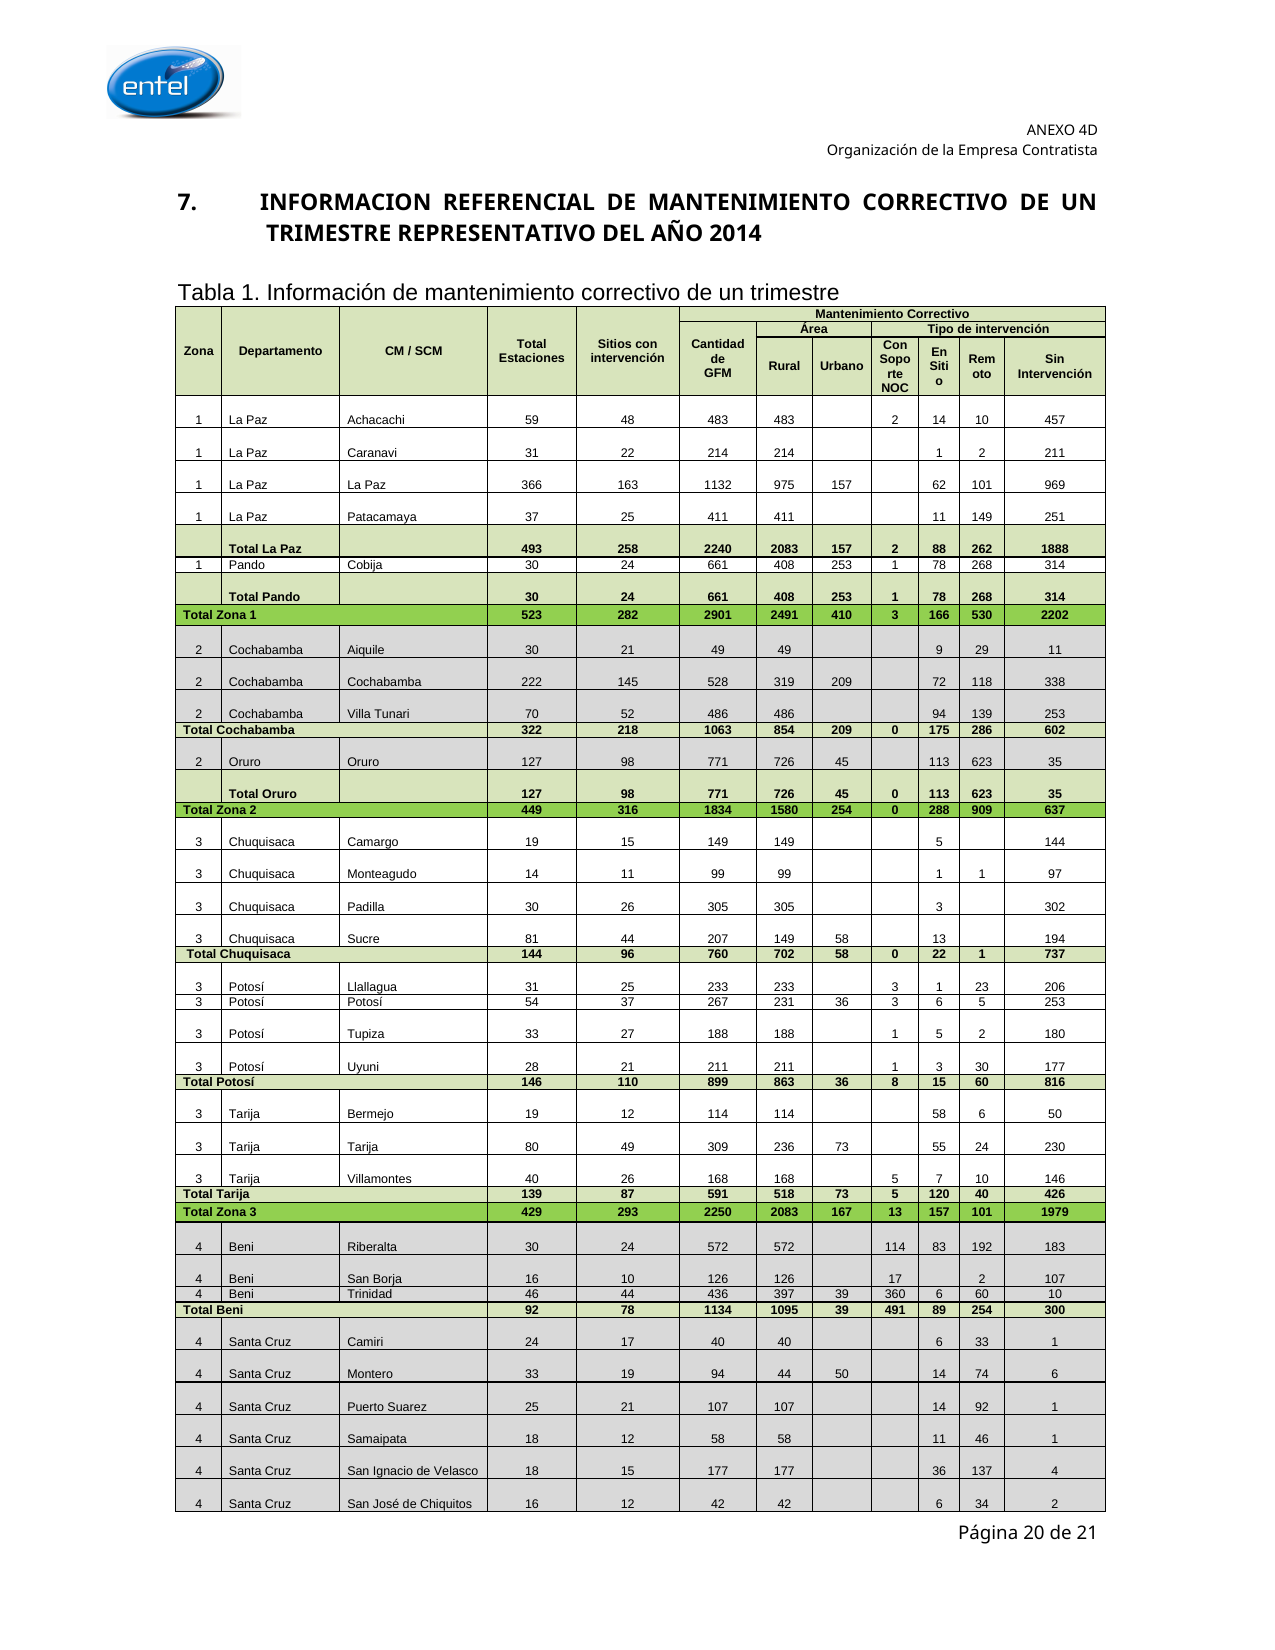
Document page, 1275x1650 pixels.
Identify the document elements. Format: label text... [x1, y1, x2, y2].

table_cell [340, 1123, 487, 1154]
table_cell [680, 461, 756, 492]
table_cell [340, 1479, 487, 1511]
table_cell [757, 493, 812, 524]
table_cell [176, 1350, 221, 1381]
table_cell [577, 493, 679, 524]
text Tabla 1. Información de mantenimiento correctivo de un trimestre [177, 279, 1098, 306]
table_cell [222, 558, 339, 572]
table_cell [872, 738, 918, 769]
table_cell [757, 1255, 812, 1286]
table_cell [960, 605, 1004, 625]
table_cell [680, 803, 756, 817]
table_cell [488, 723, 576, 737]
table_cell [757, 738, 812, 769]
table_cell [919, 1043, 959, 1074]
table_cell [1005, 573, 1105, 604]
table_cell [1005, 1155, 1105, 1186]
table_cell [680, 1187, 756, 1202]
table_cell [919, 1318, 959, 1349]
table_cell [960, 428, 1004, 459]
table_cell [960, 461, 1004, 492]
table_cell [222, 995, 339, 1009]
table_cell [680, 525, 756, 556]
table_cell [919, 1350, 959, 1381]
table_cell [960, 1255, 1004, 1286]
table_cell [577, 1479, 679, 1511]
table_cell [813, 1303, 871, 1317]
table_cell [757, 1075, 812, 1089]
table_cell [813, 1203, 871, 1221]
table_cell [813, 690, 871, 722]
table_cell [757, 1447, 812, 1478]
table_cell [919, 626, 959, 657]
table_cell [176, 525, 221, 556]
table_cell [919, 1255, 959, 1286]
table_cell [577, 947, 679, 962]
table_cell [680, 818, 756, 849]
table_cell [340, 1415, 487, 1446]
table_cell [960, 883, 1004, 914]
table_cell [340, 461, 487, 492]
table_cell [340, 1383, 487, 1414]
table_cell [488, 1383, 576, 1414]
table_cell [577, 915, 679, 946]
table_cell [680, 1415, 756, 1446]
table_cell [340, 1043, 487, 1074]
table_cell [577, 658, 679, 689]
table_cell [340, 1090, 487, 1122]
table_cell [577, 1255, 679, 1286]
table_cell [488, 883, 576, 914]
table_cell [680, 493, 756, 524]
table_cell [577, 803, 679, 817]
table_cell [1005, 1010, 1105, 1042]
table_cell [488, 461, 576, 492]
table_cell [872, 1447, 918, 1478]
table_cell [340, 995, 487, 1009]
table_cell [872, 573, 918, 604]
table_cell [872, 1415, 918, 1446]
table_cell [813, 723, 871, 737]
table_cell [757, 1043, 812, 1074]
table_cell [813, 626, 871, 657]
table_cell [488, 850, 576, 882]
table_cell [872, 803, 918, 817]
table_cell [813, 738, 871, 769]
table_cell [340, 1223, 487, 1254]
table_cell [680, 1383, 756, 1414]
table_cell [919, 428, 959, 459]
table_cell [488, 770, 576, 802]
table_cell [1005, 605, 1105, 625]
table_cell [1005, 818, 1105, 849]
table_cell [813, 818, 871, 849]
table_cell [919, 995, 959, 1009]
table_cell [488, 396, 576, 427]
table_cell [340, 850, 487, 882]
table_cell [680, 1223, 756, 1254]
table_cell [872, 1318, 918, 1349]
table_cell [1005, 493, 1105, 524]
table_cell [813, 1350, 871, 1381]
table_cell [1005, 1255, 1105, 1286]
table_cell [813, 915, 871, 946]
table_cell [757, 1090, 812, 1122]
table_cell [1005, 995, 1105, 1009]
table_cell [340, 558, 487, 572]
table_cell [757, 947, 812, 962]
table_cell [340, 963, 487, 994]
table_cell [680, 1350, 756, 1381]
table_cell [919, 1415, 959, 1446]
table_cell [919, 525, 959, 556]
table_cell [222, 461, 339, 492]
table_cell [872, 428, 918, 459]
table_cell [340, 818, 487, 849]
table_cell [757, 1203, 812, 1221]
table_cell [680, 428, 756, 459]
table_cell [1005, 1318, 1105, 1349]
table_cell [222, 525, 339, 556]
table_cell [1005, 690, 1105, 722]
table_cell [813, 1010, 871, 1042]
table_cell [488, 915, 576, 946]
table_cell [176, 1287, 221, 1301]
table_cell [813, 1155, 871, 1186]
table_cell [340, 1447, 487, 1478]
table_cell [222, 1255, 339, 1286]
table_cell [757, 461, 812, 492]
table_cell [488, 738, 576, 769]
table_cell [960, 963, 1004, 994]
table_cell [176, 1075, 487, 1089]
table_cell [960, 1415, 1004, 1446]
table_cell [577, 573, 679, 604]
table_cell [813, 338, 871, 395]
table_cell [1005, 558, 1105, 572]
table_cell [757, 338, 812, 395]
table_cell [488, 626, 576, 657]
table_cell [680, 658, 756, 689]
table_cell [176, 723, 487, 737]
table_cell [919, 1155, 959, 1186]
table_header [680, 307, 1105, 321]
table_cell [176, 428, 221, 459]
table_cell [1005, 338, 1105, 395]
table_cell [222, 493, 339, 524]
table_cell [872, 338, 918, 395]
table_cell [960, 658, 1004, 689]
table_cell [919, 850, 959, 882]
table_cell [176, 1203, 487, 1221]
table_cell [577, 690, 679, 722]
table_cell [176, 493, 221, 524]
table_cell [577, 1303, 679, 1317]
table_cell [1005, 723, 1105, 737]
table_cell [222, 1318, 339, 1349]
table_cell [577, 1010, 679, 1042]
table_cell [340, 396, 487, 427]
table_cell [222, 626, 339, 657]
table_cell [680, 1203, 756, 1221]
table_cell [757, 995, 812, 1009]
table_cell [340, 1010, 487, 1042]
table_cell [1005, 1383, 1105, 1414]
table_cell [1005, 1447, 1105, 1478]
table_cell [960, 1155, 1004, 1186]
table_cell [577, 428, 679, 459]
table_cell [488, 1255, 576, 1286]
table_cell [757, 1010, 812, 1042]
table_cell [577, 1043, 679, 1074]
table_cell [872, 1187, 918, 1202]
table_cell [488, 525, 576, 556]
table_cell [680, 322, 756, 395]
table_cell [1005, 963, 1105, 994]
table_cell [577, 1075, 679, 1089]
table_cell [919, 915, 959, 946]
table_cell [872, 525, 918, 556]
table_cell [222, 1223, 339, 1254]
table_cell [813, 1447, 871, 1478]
picture [106, 45, 242, 119]
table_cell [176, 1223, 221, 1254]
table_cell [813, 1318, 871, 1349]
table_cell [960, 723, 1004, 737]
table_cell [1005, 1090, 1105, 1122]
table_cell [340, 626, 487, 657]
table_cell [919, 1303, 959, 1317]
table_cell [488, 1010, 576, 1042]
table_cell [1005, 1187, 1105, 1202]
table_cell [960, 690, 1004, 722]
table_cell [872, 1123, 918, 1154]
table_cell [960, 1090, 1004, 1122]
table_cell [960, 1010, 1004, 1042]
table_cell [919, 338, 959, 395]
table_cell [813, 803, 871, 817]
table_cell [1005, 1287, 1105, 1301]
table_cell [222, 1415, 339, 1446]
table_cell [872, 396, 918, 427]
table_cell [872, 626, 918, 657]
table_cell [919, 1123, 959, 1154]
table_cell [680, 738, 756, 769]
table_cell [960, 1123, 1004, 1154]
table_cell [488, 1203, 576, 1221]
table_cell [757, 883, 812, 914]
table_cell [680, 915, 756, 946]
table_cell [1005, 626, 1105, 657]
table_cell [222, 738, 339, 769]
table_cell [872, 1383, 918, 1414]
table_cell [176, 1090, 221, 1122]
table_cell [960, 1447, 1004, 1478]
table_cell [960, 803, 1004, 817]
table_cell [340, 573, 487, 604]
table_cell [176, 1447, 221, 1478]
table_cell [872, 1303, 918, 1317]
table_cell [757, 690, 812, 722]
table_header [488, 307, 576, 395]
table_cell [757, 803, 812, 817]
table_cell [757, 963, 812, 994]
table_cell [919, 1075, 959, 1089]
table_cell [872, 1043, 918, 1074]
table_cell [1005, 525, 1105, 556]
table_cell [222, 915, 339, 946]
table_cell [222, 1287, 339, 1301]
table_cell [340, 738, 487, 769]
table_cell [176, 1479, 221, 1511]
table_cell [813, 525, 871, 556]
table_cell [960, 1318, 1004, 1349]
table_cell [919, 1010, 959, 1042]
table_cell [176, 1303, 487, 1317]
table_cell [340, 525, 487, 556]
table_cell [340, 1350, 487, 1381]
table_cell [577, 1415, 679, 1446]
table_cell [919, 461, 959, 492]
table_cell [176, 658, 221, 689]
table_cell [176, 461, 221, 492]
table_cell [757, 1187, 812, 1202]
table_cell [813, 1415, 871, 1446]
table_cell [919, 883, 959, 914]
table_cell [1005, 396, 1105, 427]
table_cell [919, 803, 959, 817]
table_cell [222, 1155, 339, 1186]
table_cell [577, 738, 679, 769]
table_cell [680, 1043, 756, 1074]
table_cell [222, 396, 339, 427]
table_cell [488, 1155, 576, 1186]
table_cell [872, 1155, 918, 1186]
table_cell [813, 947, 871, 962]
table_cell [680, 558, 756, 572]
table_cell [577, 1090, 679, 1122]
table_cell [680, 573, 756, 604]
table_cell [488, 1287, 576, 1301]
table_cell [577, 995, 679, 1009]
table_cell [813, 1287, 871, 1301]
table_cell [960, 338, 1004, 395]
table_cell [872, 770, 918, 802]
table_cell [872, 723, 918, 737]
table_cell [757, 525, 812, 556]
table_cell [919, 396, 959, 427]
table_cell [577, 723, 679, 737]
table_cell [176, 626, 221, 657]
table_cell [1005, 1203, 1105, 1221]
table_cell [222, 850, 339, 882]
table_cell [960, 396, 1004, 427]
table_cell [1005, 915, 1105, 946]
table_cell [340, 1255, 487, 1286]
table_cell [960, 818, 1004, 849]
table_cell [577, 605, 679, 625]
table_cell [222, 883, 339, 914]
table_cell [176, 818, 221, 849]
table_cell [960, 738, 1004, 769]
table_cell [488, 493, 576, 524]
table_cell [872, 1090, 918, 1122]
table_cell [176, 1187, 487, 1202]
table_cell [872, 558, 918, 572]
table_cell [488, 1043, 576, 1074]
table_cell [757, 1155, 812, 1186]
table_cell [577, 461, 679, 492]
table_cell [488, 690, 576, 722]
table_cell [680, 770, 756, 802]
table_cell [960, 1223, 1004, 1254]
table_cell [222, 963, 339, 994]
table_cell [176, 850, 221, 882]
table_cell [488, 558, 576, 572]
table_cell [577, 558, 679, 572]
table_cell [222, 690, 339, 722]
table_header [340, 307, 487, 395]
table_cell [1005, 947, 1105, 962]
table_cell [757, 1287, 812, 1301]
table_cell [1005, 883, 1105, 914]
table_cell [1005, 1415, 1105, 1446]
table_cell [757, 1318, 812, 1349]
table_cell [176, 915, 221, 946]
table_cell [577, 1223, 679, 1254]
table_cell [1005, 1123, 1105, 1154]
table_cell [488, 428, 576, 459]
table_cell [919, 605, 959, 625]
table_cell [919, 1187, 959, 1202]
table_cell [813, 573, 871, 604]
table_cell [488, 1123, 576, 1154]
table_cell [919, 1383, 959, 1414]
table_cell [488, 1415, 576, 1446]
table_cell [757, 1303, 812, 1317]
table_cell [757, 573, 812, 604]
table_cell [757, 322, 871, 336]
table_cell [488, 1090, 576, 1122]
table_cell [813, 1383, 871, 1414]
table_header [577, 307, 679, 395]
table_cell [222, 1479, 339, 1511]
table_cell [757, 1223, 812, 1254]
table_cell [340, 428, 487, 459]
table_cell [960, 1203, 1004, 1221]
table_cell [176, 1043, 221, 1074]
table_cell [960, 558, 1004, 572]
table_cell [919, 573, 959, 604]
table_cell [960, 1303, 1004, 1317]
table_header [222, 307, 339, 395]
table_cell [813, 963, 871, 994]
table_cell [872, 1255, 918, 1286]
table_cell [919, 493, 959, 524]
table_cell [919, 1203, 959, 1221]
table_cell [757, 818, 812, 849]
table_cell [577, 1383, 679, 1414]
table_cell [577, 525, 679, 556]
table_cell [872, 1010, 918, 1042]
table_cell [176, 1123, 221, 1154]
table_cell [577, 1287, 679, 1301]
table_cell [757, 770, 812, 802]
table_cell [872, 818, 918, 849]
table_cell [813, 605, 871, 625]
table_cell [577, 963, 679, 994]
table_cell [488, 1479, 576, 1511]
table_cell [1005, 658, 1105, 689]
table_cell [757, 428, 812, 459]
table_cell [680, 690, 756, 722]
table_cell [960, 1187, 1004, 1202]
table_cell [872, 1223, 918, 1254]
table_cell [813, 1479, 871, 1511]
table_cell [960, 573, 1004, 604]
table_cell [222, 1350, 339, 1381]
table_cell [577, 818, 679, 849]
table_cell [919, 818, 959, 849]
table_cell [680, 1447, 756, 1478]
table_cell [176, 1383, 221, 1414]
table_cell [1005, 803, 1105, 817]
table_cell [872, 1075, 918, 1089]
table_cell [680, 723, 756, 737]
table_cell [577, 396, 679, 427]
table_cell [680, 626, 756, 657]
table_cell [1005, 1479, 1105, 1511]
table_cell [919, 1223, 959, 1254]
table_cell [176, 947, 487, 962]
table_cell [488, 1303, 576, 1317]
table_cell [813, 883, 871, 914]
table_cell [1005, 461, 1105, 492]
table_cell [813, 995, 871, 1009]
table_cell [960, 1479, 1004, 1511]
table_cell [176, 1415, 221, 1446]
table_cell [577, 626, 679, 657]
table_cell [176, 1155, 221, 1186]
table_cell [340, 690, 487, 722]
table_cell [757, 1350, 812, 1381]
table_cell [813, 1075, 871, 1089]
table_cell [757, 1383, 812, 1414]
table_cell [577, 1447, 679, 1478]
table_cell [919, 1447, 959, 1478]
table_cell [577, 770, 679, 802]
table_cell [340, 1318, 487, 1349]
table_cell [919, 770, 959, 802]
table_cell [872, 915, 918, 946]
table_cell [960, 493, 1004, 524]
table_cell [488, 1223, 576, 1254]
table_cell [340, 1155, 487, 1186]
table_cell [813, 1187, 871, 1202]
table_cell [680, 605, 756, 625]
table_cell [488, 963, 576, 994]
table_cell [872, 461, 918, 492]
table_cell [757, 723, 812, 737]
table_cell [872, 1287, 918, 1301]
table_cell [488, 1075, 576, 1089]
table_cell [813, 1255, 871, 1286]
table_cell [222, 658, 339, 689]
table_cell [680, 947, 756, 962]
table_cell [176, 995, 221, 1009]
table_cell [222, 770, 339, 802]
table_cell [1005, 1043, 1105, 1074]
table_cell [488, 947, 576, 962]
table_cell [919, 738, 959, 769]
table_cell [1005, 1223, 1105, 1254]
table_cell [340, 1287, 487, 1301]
subtitle InFORMACION REFERENCIAL DE MANTENIMIENTO CORRECTIVO DE UN TRIMESTRE REPRESENTATIVO DEL AÑO 2014 [177, 186, 1098, 248]
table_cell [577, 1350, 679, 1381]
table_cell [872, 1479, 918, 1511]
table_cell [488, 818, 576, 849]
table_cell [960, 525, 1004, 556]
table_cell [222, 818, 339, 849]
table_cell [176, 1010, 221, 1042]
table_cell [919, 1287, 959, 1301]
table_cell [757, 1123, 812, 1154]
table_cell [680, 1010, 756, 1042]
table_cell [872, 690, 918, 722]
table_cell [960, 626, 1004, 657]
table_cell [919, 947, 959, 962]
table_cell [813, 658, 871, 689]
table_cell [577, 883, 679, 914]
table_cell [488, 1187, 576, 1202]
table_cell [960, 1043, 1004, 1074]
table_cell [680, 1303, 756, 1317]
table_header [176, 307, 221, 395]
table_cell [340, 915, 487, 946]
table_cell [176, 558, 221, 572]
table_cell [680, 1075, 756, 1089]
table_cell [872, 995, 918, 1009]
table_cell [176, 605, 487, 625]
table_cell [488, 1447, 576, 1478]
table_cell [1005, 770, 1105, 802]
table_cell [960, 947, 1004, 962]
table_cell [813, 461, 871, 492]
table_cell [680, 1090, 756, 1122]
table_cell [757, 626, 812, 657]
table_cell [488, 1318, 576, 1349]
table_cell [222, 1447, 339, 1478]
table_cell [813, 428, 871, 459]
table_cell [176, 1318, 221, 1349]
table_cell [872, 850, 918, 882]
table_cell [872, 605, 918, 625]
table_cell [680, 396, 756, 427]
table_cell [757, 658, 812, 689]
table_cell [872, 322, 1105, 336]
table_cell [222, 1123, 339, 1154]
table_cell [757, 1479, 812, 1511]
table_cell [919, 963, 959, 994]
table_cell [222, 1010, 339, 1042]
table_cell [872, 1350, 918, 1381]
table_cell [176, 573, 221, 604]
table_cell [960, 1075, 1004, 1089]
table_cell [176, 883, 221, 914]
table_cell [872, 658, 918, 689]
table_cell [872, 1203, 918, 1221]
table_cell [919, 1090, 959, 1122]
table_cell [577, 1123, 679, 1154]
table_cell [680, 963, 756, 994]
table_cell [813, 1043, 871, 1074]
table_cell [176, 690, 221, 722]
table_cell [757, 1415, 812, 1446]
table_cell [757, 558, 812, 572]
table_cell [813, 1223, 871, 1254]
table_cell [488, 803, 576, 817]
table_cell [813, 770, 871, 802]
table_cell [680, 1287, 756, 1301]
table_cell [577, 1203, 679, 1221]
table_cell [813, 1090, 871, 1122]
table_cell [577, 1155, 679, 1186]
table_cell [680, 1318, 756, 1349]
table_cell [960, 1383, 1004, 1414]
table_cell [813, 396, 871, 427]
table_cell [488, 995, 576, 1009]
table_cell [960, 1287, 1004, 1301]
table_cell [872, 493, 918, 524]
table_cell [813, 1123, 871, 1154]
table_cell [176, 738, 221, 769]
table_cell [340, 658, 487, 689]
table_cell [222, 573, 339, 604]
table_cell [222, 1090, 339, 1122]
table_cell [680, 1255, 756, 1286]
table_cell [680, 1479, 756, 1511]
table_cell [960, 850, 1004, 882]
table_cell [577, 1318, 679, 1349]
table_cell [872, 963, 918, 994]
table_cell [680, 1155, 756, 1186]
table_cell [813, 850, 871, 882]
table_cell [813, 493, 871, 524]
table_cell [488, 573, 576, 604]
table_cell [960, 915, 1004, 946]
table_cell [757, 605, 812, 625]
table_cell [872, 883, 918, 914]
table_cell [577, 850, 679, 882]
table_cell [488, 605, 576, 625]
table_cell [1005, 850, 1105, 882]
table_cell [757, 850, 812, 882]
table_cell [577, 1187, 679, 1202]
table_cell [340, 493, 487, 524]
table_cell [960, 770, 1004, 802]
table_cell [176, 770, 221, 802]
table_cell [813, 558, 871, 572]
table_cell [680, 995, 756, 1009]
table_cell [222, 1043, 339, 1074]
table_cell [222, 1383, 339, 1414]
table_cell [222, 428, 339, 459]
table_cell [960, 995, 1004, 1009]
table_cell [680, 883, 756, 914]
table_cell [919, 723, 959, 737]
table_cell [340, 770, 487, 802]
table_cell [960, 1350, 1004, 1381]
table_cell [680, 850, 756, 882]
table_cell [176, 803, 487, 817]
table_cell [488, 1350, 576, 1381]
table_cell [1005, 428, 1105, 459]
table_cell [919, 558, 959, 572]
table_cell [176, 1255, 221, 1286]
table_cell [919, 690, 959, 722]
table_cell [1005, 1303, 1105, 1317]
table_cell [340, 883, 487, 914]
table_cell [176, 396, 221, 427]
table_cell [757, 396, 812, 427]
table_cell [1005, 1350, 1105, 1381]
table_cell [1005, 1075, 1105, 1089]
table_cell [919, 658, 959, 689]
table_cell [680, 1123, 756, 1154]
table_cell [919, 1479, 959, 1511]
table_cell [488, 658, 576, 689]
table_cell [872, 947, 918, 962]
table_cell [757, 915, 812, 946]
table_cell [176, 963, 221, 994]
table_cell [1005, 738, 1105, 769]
